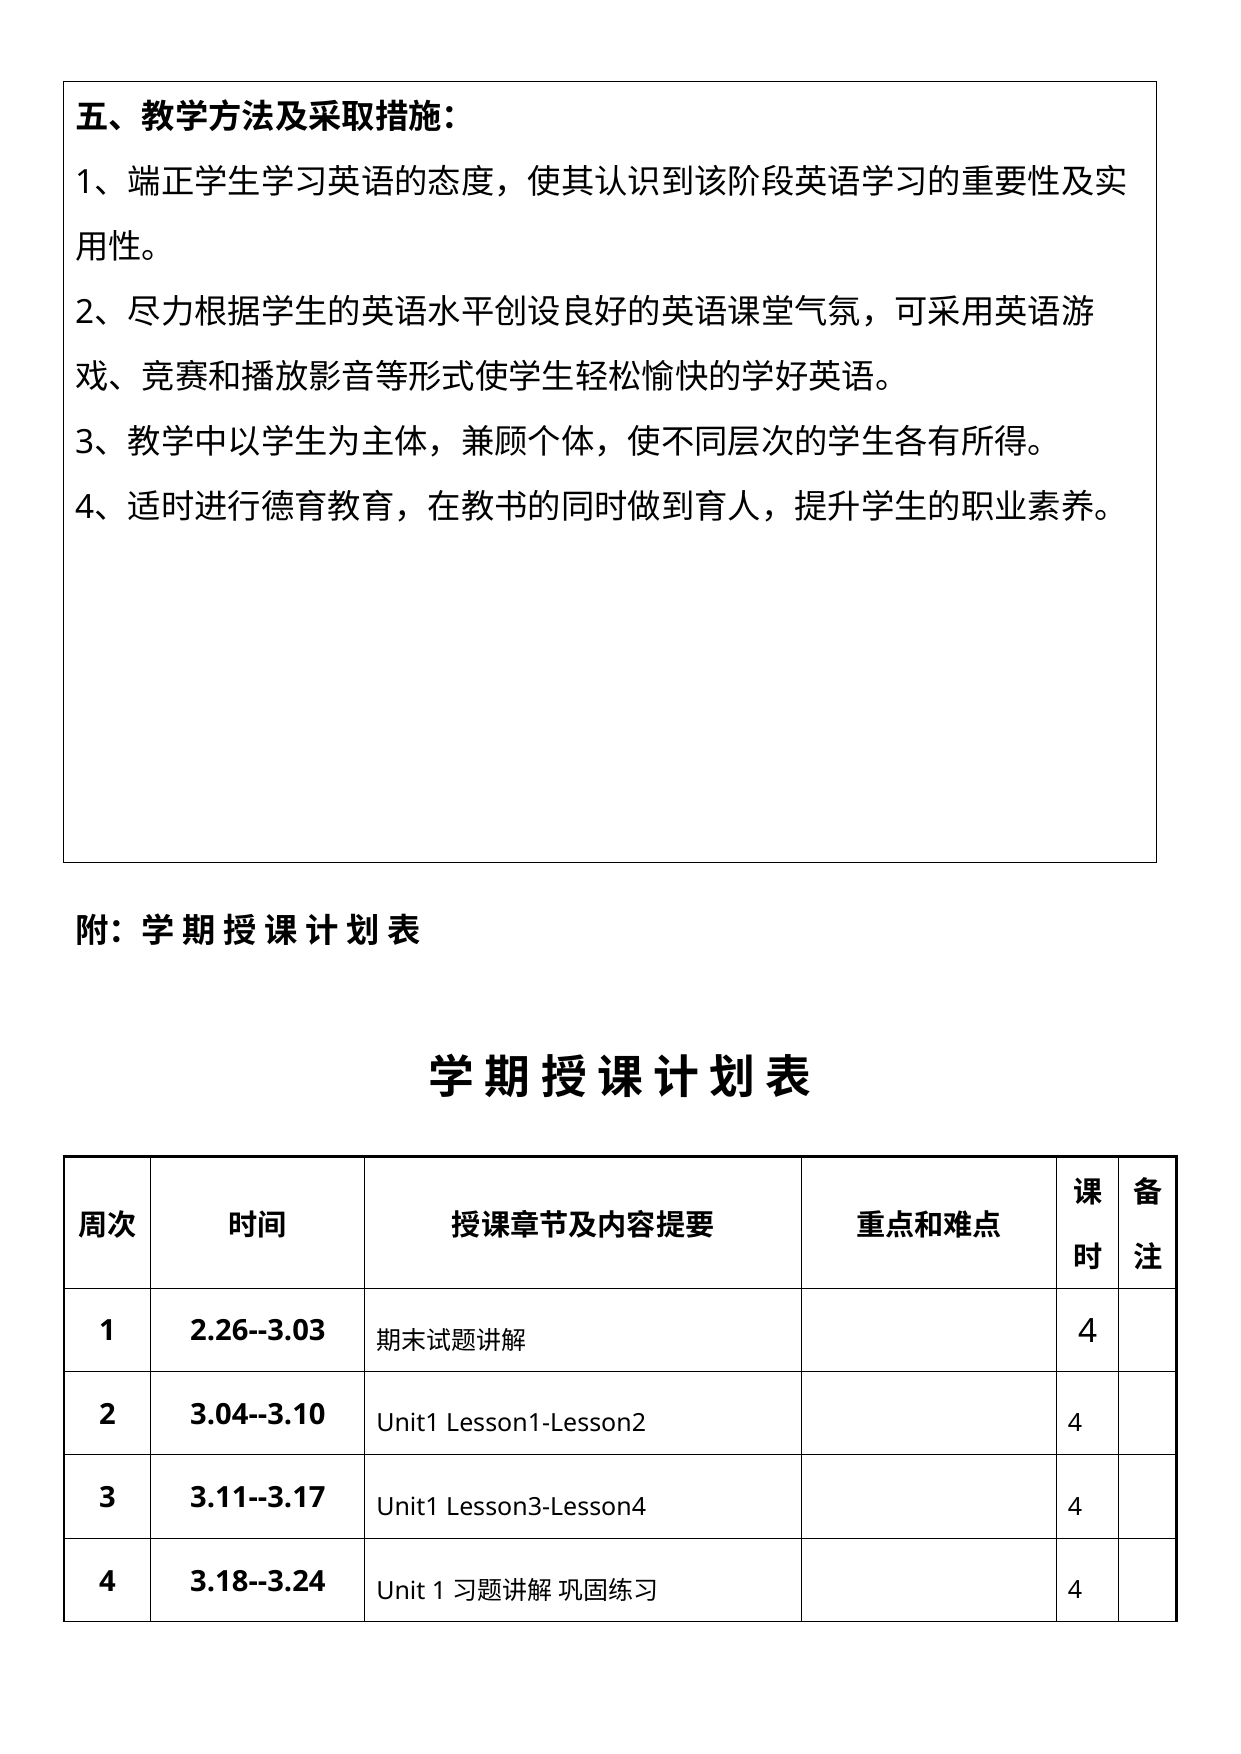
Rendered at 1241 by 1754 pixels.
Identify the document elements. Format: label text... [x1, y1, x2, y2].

table_cell [802, 1539, 1056, 1621]
table_cell [1119, 1455, 1175, 1538]
table_cell Unit1 Lesson3-Lesson4 [365, 1455, 801, 1538]
table_header 备注 [1119, 1158, 1175, 1287]
table_cell 4 [65, 1539, 150, 1621]
table_cell 教学方法及采取措施： 端正学生学习英语的态度，使其认识到该阶段英语学习的重要性及实用性。 尽力根据学生的英语水平创设良好的英语课堂气氛，可采用英语游戏、竞赛和播放影音等形式使学生轻松愉快的学好英语。 教学中以学生为主体，兼顾个体，使不同层次的学生各有所得。 适时进行德育教育，在教书的同时做到育人，提升学生的职业素养。 [64, 82, 1156, 862]
table_cell [802, 1455, 1056, 1538]
table_cell 3.18--3.24 [151, 1539, 364, 1621]
table_cell 1 [65, 1289, 150, 1371]
table_header 课时 [1057, 1158, 1118, 1287]
table_header 时间 [151, 1158, 364, 1287]
table_cell 2 [65, 1372, 150, 1454]
table_header 附：学 期 授 课 计 划 表 [64, 895, 1156, 960]
table_cell [802, 1289, 1056, 1371]
table_cell [802, 1372, 1056, 1454]
table_cell 4 [1057, 1455, 1118, 1538]
table_cell 4 [1057, 1289, 1118, 1371]
table_cell 3.04--3.10 [151, 1372, 364, 1454]
table_cell 3.11--3.17 [151, 1455, 364, 1538]
table_cell 4 [1057, 1372, 1118, 1454]
table_cell Unit1 Lesson1-Lesson2 [365, 1372, 801, 1454]
table_cell [1119, 1372, 1175, 1454]
table_cell [1119, 1289, 1175, 1371]
text 学 期 授 课 计 划 表 [75, 1025, 1165, 1123]
table_cell 期末试题讲解 [365, 1289, 801, 1371]
table_cell 4 [1057, 1539, 1118, 1621]
table_cell 2.26--3.03 [151, 1289, 364, 1371]
table_cell 3 [65, 1455, 150, 1538]
table_cell Unit 1 习题讲解 巩固练习 [365, 1539, 801, 1621]
table_header 周次 [65, 1158, 150, 1287]
table_header 授课章节及内容提要 [365, 1158, 801, 1287]
table_header 重点和难点 [802, 1158, 1056, 1287]
table_cell [1119, 1539, 1175, 1621]
